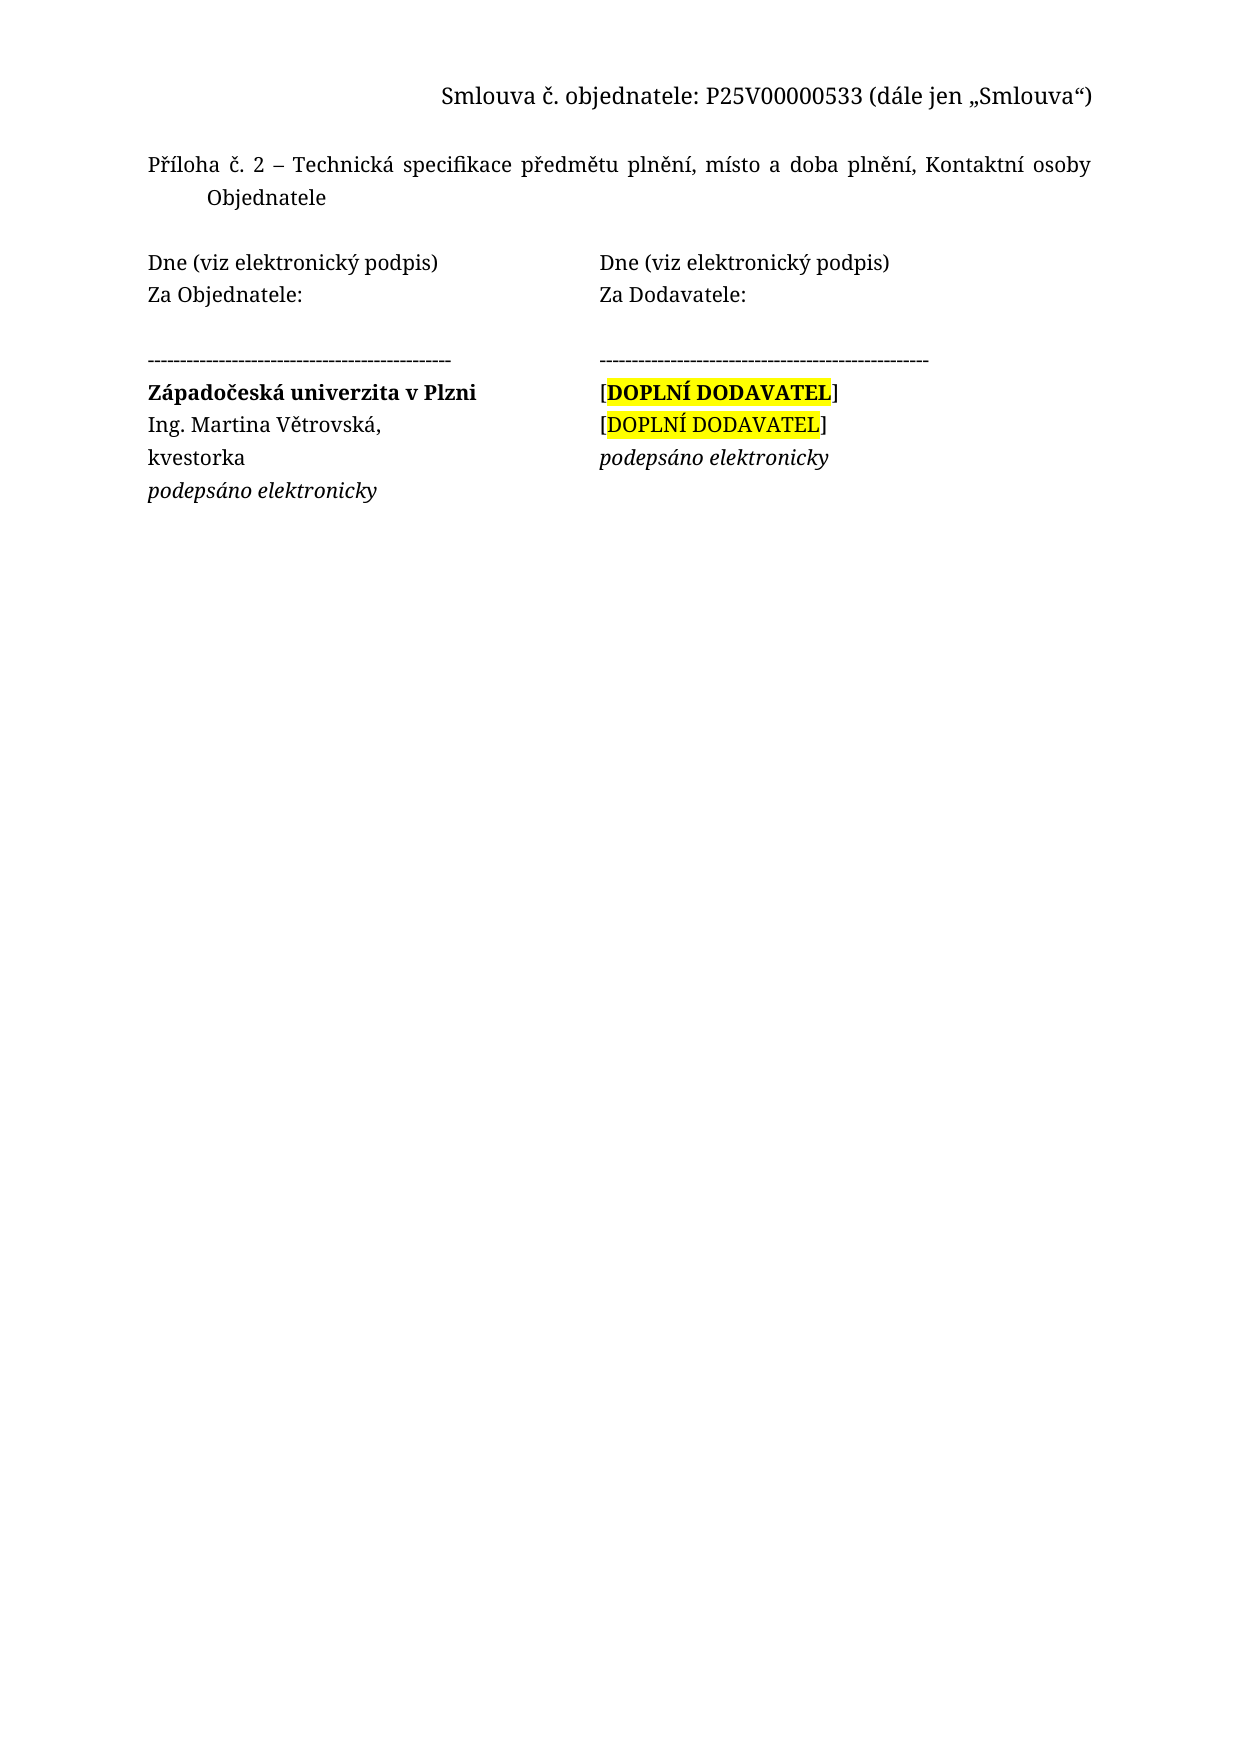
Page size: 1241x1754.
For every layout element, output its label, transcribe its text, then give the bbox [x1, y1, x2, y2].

table_header Dne (viz elektronický podpis) Za Dodavatele: --------------------------------------------------- [DOPLNÍ DODAVATEL] [DOPLNÍ DODAVATEL] podepsáno elektronicky [588, 248, 1040, 508]
table_header Dne (viz elektronický podpis) Za Objednatele: ----------------------------------------------- Západočeská univerzita v Plzni Ing. Martina Větrovská, kvestorka podepsáno elektronicky [136, 248, 588, 508]
text Příloha č. 2 – Technická specifikace předmětu plnění, místo a doba plnění, Kontaktní osoby Objednatele [148, 150, 1093, 211]
